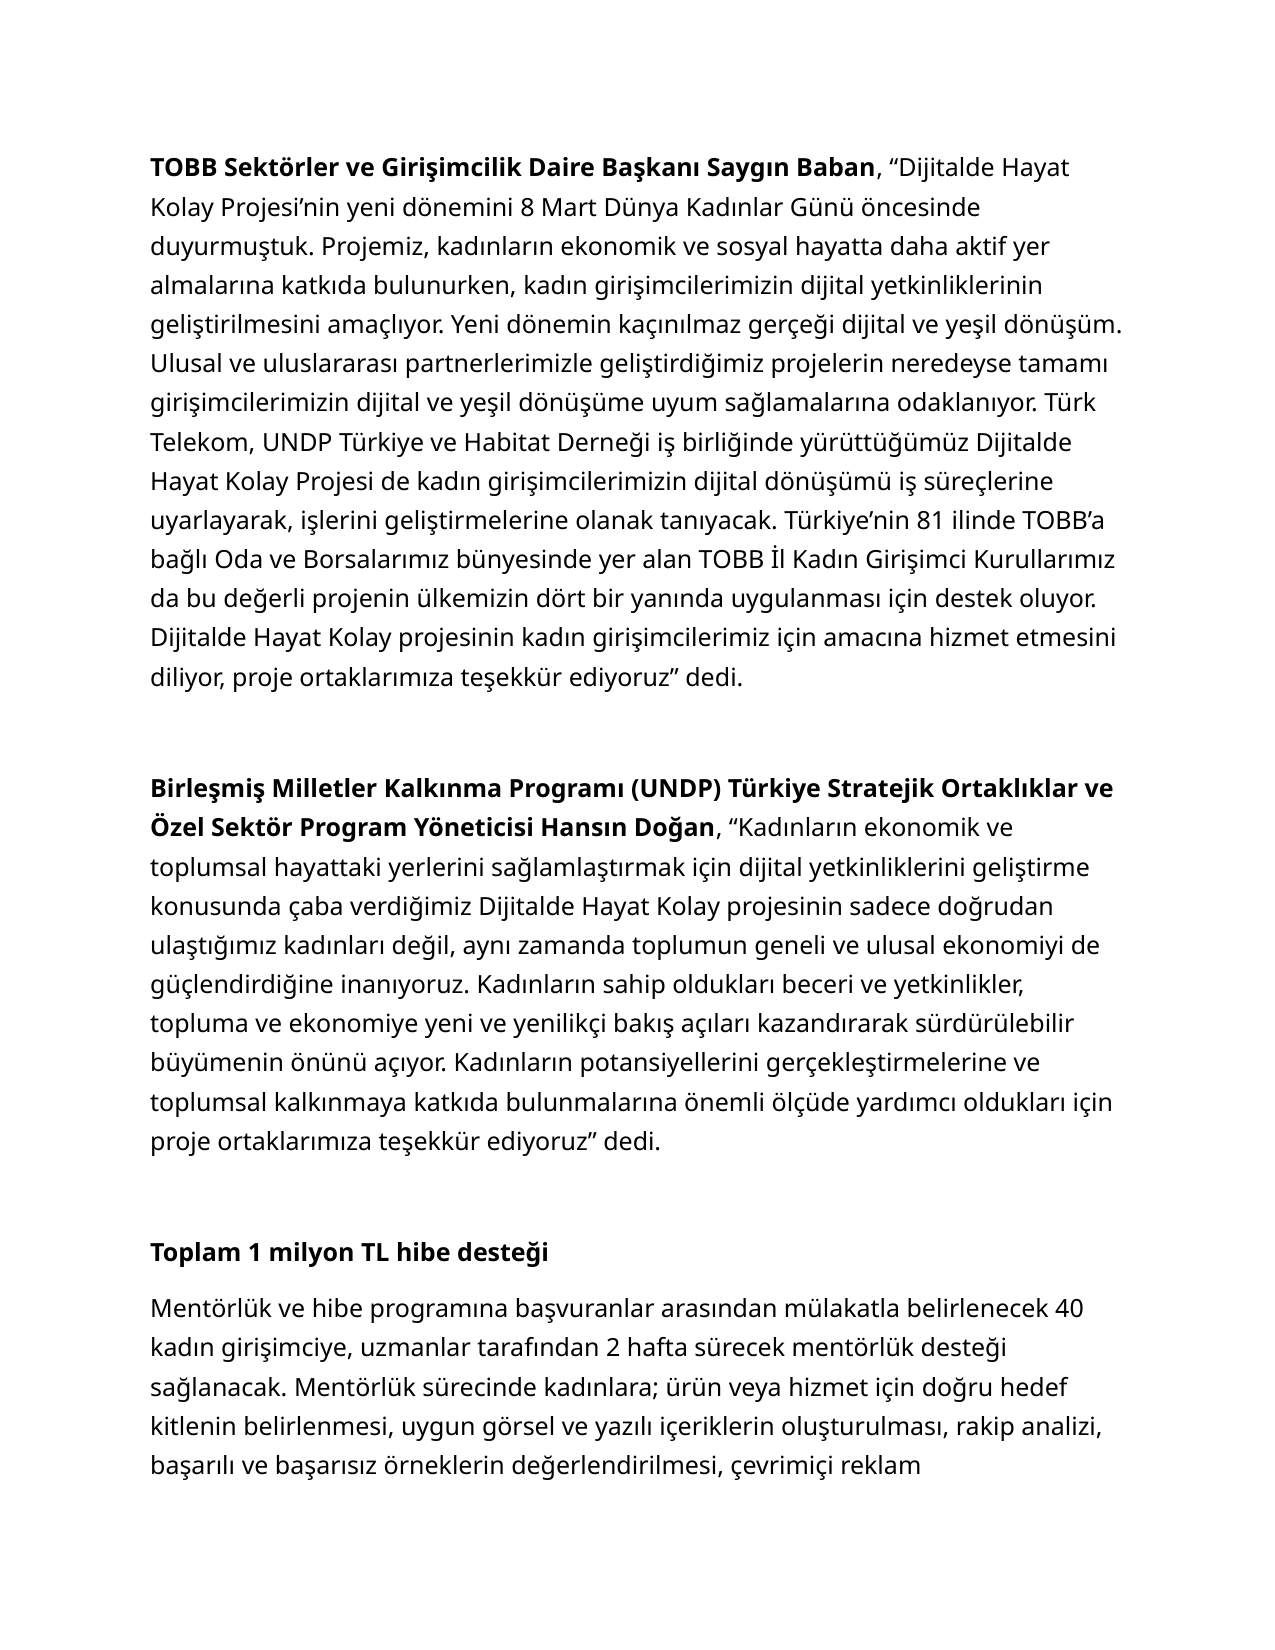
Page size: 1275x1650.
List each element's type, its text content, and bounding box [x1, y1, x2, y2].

text Toplam 1 milyon TL hibe desteği [150, 1235, 1125, 1269]
text Birleşmiş Milletler Kalkınma Programı (UNDP) Türkiye Stratejik Ortaklıklar ve Özel Sektör Program Yöneticisi Hansın Doğan, “Kadınların ekonomik ve toplumsal hayattaki yerlerini sağlamlaştırmak için dijital yetkinliklerini geliştirme konusunda çaba verdiğimiz Dijitalde Hayat Kolay projesinin sadece doğrudan ulaştığımız kadınları değil, aynı zamanda toplumun geneli ve ulusal ekonomiyi de güçlendirdiğine inanıyoruz. Kadınların sahip oldukları beceri ve yetkinlikler, topluma ve ekonomiye yeni ve yenilikçi bakış açıları kazandırarak sürdürülebilir büyümenin önünü açıyor. Kadınların potansiyellerini gerçekleştirmelerine ve toplumsal kalkınmaya katkıda bulunmalarına önemli ölçüde yardımcı oldukları için proje ortaklarımıza teşekkür ediyoruz” dedi. [150, 771, 1125, 1157]
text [150, 1291, 1125, 1482]
text TOBB Sektörler ve Girişimcilik Daire Başkanı Saygın Baban, “Dijitalde Hayat Kolay Projesi’nin yeni dönemini 8 Mart Dünya Kadınlar Günü öncesinde duyurmuştuk. Projemiz, kadınların ekonomik ve sosyal hayatta daha aktif yer almalarına katkıda bulunurken, kadın girişimcilerimizin dijital yetkinliklerinin geliştirilmesini amaçlıyor. Yeni dönemin kaçınılmaz gerçeği dijital ve yeşil dönüşüm. Ulusal ve uluslararası partnerlerimizle geliştirdiğimiz projelerin neredeyse tamamı girişimcilerimizin dijital ve yeşil dönüşüme uyum sağlamalarına odaklanıyor. Türk Telekom, UNDP Türkiye ve Habitat Derneği iş birliğinde yürüttüğümüz Dijitalde Hayat Kolay Projesi de kadın girişimcilerimizin dijital dönüşümü iş süreçlerine uyarlayarak, işlerini geliştirmelerine olanak tanıyacak. Türkiye’nin 81 ilinde TOBB’a bağlı Oda ve Borsalarımız bünyesinde yer alan TOBB İl Kadın Girişimci Kurullarımız da bu değerli projenin ülkemizin dört bir yanında uygulanması için destek oluyor. Dijitalde Hayat Kolay projesinin kadın girişimcilerimiz için amacına hizmet etmesini diliyor, proje ortaklarımıza teşekkür ediyoruz” dedi. [150, 150, 1125, 693]
